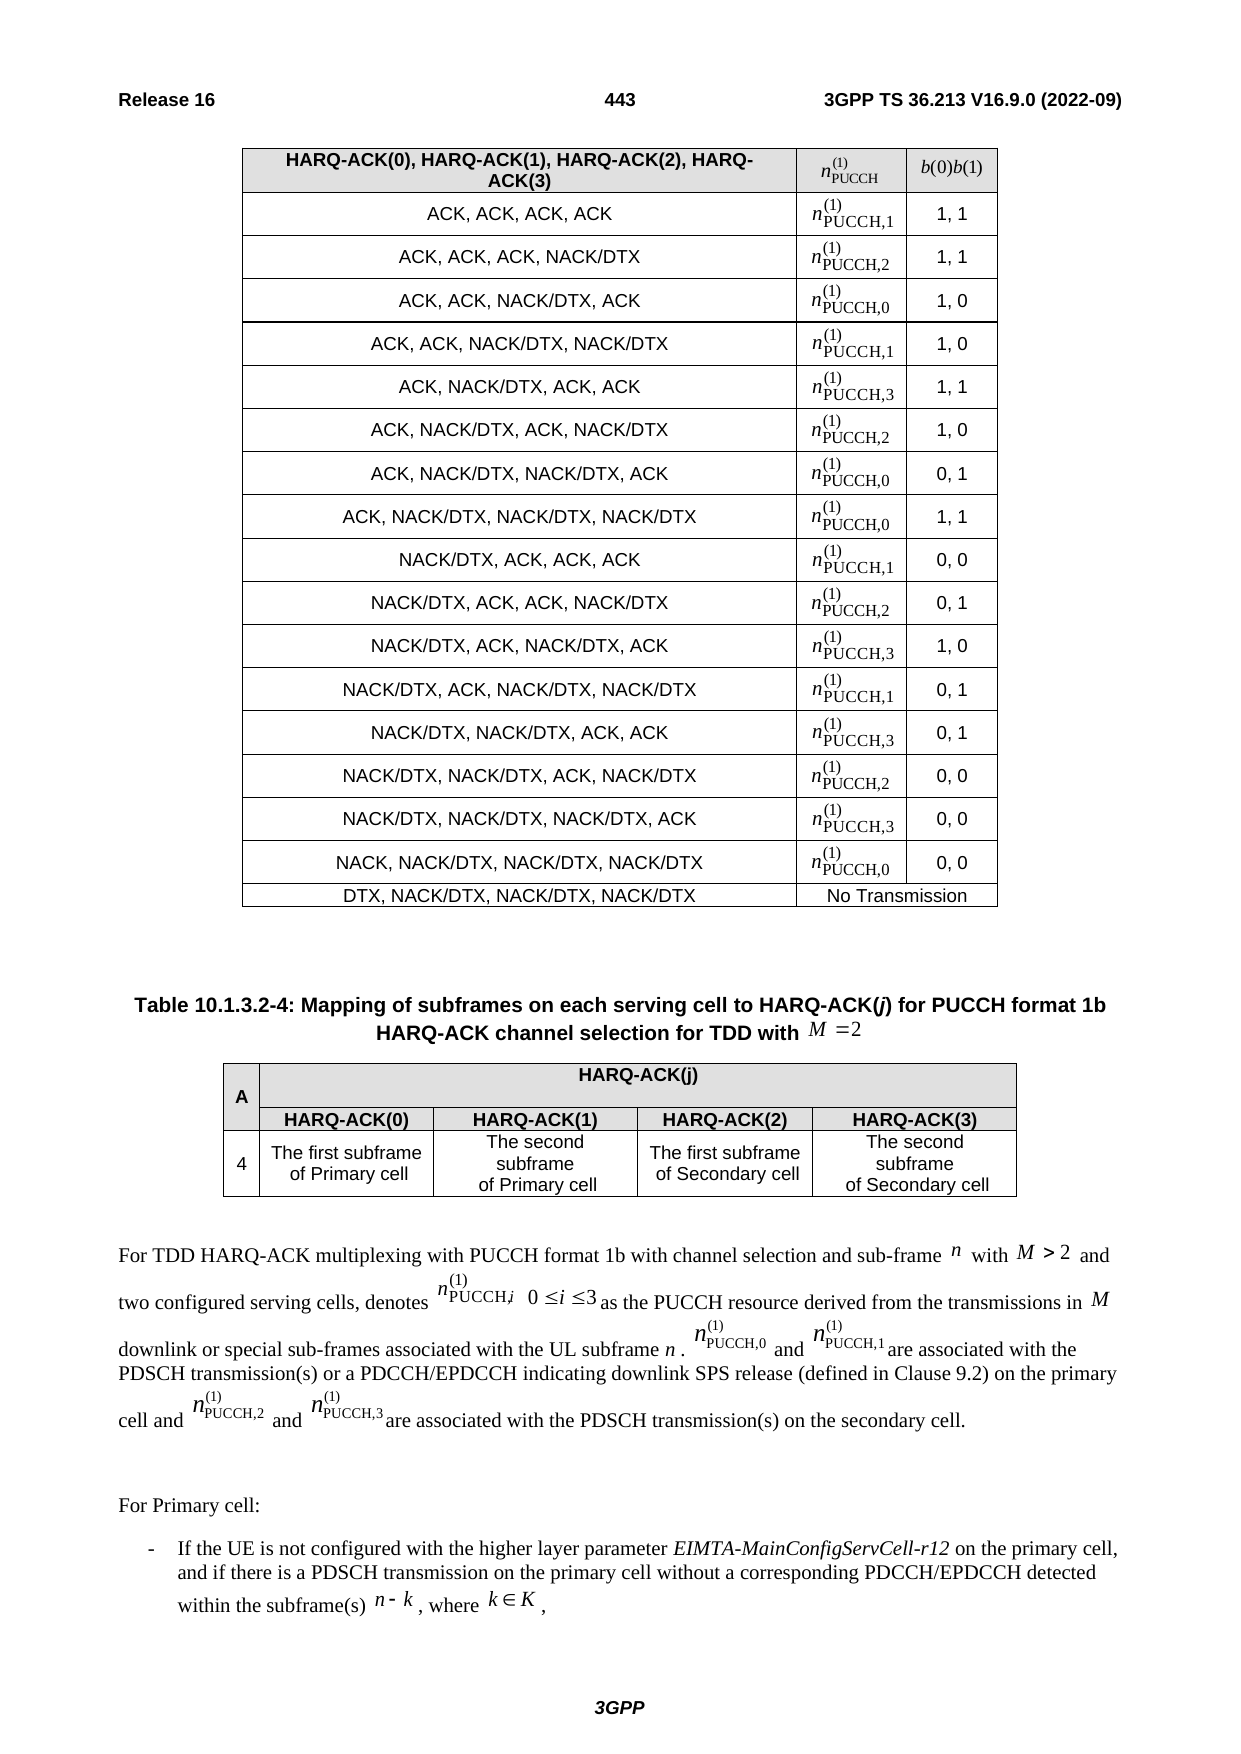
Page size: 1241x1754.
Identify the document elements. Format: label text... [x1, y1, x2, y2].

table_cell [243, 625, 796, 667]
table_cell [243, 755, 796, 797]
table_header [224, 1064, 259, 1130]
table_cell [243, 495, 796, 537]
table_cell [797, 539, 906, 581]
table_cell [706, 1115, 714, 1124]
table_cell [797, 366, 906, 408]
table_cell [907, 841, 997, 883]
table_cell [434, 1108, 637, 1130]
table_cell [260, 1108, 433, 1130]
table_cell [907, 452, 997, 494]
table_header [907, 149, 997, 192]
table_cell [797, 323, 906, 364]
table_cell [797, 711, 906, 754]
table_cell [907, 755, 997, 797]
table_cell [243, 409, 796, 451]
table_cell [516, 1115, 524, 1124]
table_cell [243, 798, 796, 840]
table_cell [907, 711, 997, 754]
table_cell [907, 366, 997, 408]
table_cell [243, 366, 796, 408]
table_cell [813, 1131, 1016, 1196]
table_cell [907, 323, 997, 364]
text - If the UE is not configured with the higher layer parameter EIMTA-MainConfigServCell-r12 on the primary cell, and if there is a PDSCH transmission on the primary cell without a corresponding PDCCH/EPDCCH detected within the subframe(s) , where , [148, 1536, 1122, 1617]
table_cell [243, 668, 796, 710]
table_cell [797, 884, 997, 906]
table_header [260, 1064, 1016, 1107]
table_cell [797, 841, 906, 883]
text Table 10.1.3.2-4: Mapping of subframes on each serving cell to HARQ-ACK(j) for PUCCH format 1b HARQ-ACK channel selection for TDD with [118, 993, 1122, 1044]
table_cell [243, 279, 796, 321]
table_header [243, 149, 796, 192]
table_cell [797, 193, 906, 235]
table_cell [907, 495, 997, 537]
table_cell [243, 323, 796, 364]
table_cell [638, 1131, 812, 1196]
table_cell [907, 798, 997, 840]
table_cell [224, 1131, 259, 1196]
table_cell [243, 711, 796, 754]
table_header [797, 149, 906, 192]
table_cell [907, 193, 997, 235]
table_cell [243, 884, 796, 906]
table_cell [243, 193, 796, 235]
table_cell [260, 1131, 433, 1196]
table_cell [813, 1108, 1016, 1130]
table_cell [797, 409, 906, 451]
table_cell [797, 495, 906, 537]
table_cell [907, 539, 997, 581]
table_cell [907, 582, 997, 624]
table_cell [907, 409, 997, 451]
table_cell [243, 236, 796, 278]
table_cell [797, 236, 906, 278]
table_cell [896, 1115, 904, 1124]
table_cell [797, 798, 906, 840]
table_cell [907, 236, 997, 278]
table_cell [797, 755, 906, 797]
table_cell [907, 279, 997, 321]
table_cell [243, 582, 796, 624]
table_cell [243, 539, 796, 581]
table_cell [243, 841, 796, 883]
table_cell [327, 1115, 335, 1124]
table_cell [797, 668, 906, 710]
text For TDD HARQ-ACK multiplexing with PUCCH format 1b with channel selection and sub-frame with and two configured serving cells, denotes as the PUCCH resource derived from the transmissions in downlink or special sub-frames associated with the UL subframe n . and are associated with the PDSCH transmission(s) or a PDCCH/EPDCCH indicating downlink SPS release (defined in Clause 9.2) on the primary cell and and are associated with the PDSCH transmission(s) on the secondary cell. [118, 1239, 1122, 1432]
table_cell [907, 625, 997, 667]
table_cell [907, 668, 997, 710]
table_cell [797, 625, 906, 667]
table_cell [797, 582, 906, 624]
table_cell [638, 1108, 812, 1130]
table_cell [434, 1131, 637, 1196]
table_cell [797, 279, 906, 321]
text For Primary cell: [118, 1493, 1122, 1517]
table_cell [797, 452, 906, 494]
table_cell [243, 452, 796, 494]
